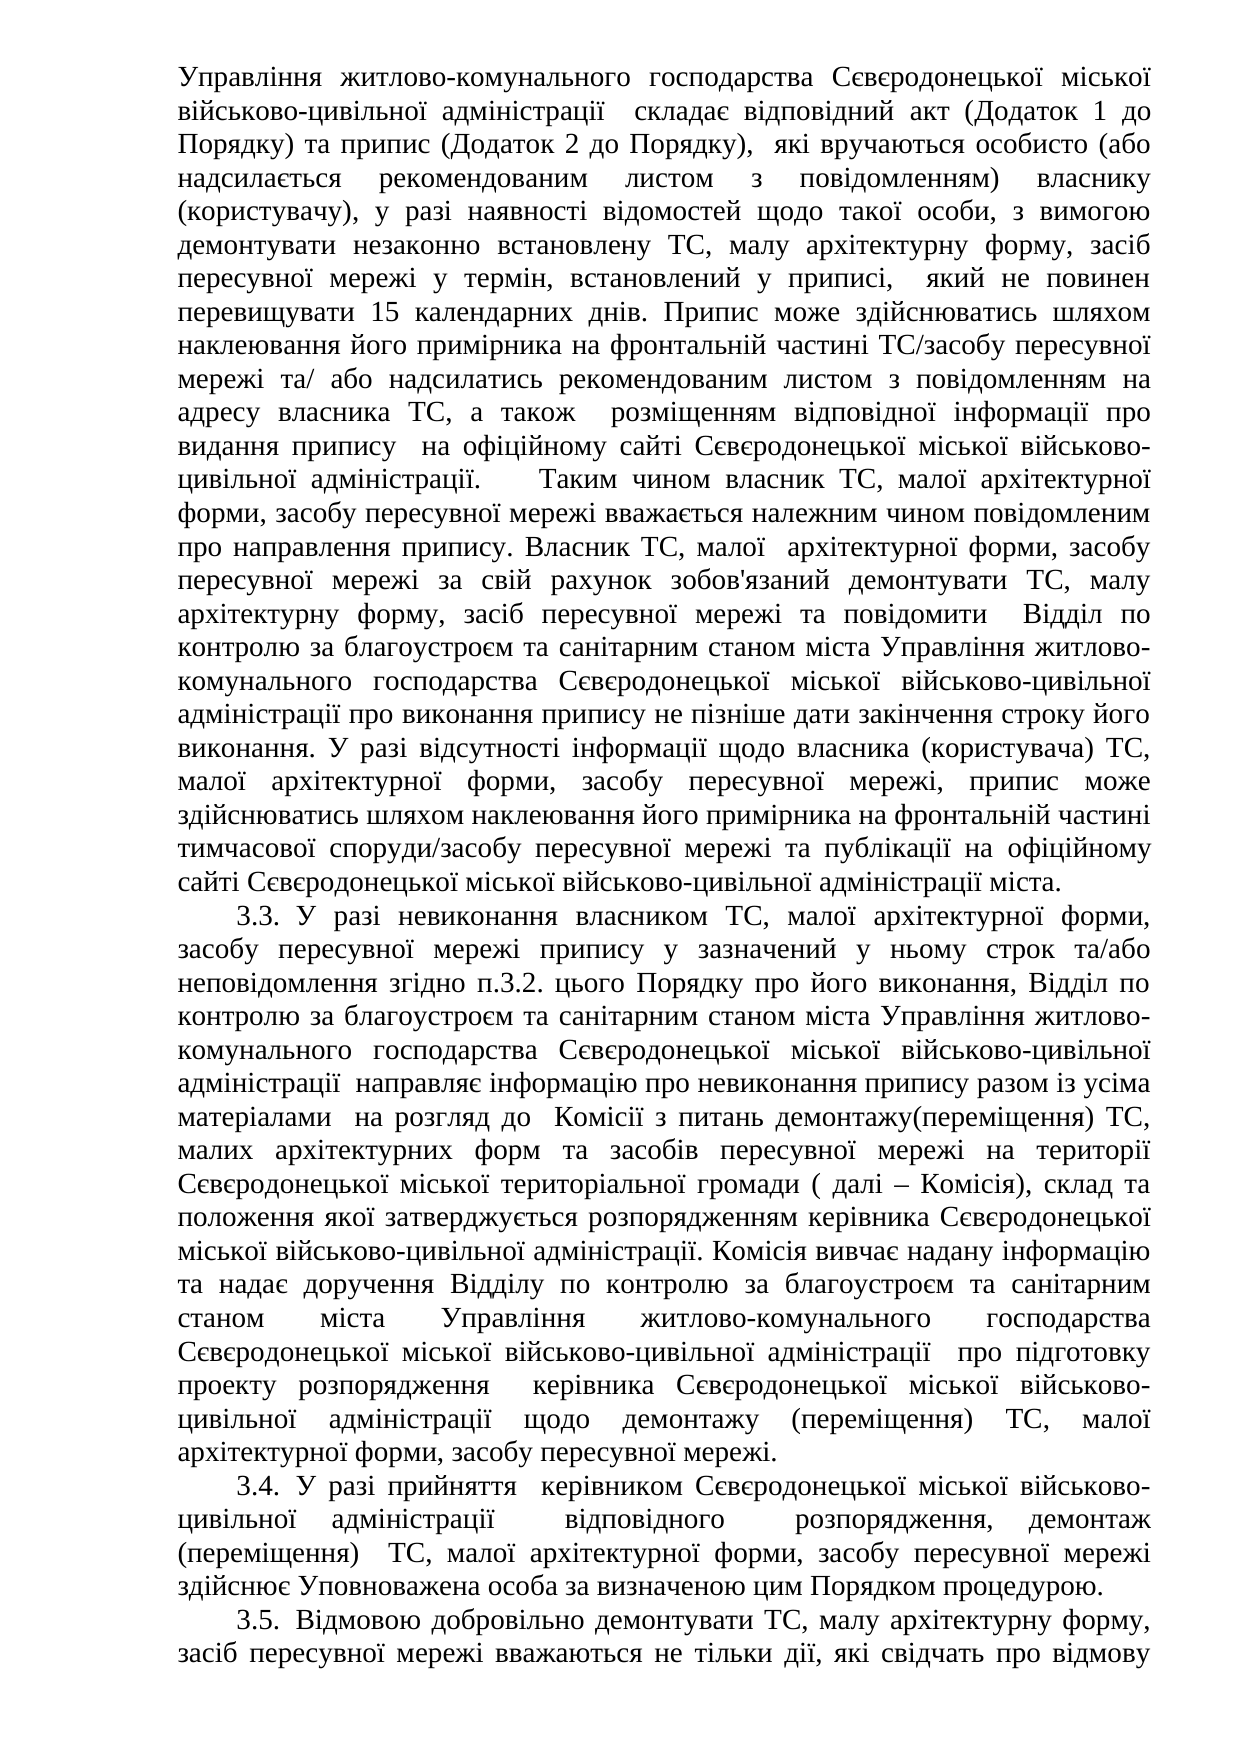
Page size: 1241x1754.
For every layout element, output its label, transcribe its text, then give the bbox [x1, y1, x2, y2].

list У разі прийняття керівником Сєвєродонецької міської військово-цивільної адміністрації відповідного розпорядження, демонтаж (переміщення) ТС, малої архітектурної форми, засобу пересувної мережі здійснює Уповноважена особа за визначеною цим Порядком процедурою. [177, 1468, 1152, 1602]
list У разі невиконання власником ТС, малої архітектурної форми, засобу пересувної мережі припису у зазначений у ньому строк та/або неповідомлення згідно п.3.2. цього Порядку про його виконання, Відділ по контролю за благоустроєм та санітарним станом міста Управління житлово-комунального господарства Сєвєродонецької міської військово-цивільної адміністрації направляє інформацію про невиконання припису разом із усіма матеріалами на розгляд до Комісії з питань демонтажу(переміщення) ТС, малих архітектурних форм та засобів пересувної мережі на території Сєвєродонецької міської територіальної громади ( далі – Комісія), склад та положення якої затверджується розпорядженням керівника Сєвєродонецької міської військово-цивільної адміністрації. Комісія вивчає надану інформацію та надає доручення Відділу по контролю за благоустроєм та санітарним станом міста Управління житлово-комунального господарства Сєвєродонецької міської військово-цивільної адміністрації про підготовку проекту розпорядження керівника Сєвєродонецької міської військово-цивільної адміністрації щодо демонтажу (переміщення) ТС, малої архітектурної форми, засобу пересувної мережі. [177, 898, 1152, 1468]
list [177, 1602, 1152, 1669]
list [177, 59, 1152, 898]
